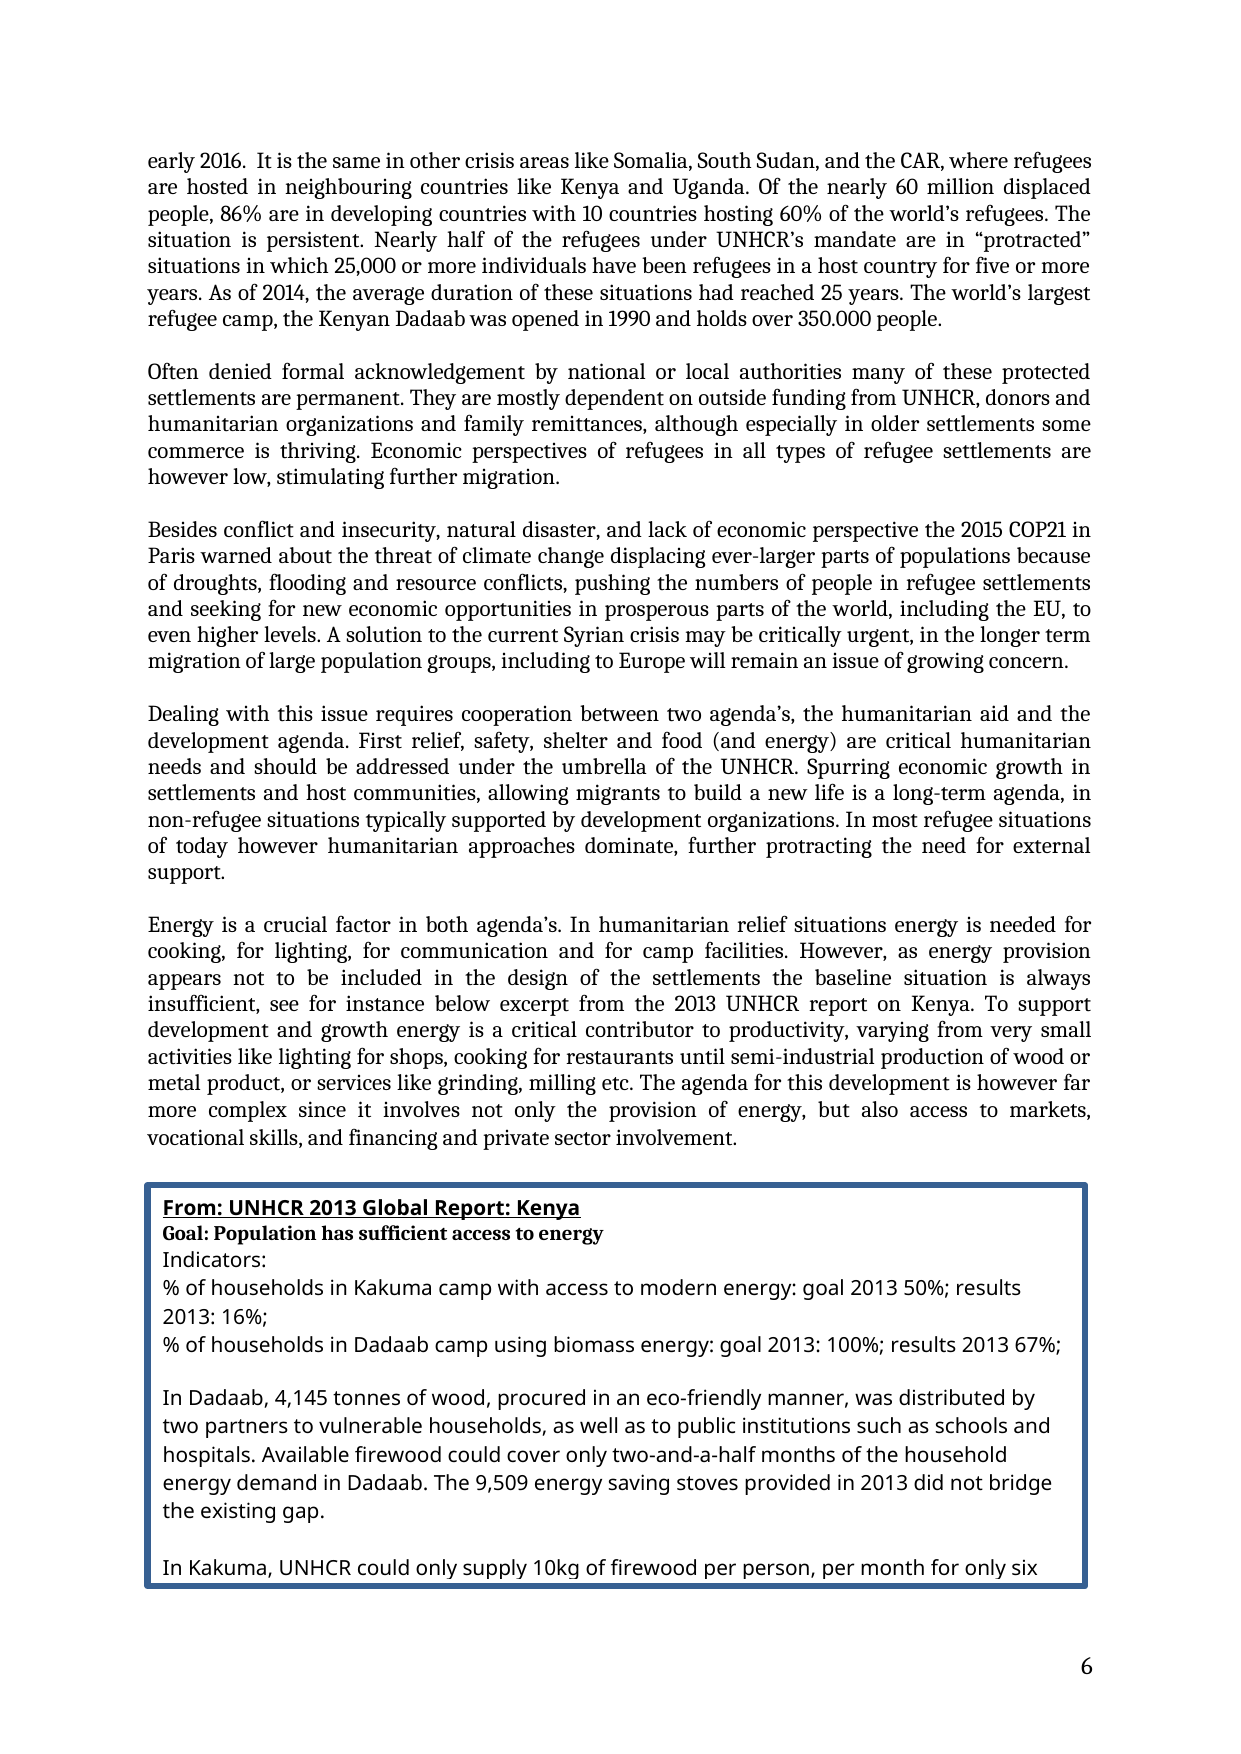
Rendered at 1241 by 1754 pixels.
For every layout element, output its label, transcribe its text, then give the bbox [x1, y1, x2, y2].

text Besides conflict and insecurity, natural disaster, and lack of economic perspective the 2015 COP21 in Paris warned about the threat of climate change displacing ever-larger parts of populations because of droughts, flooding and resource conflicts, pushing the numbers of people in refugee settlements and seeking for new economic opportunities in prosperous parts of the world, including the EU, to even higher levels. A solution to the current Syrian crisis may be critically urgent, in the longer term migration of large population groups, including to Europe will remain an issue of growing concern. [148, 517, 1093, 675]
text Energy is a crucial factor in both agenda’s. In humanitarian relief situations energy is needed for cooking, for lighting, for communication and for camp facilities. However, as energy provision appears not to be included in the design of the settlements the baseline situation is always insufficient, see for instance below excerpt from the 2013 UNHCR report on Kenya. To support development and growth energy is a critical contributor to productivity, varying from very small activities like lighting for shops, cooking for restaurants until semi-industrial production of wood or metal product, or services like grinding, milling etc. The agenda for this development is however far more complex since it involves not only the provision of energy, but also access to markets, vocational skills, and financing and private sector involvement. [148, 912, 1093, 1151]
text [148, 148, 1093, 332]
text Dealing with this issue requires cooperation between two agenda’s, the humanitarian aid and the development agenda. First relief, safety, shelter and food (and energy) are critical humanitarian needs and should be addressed under the umbrella of the UNHCR. Spurring economic growth in settlements and host communities, allowing migrants to build a new life is a long-term agenda, in non-refugee situations typically supported by development organizations. In most refugee situations of today however humanitarian approaches dominate, further protracting the need for external support. [148, 701, 1093, 886]
text Often denied formal acknowledgement by national or local authorities many of these protected settlements are permanent. They are mostly dependent on outside funding from UNHCR, donors and humanitarian organizations and family remittances, although especially in older settlements some commerce is thriving. Economic perspectives of refugees in all types of refugee settlements are however low, stimulating further migration. [148, 358, 1093, 490]
